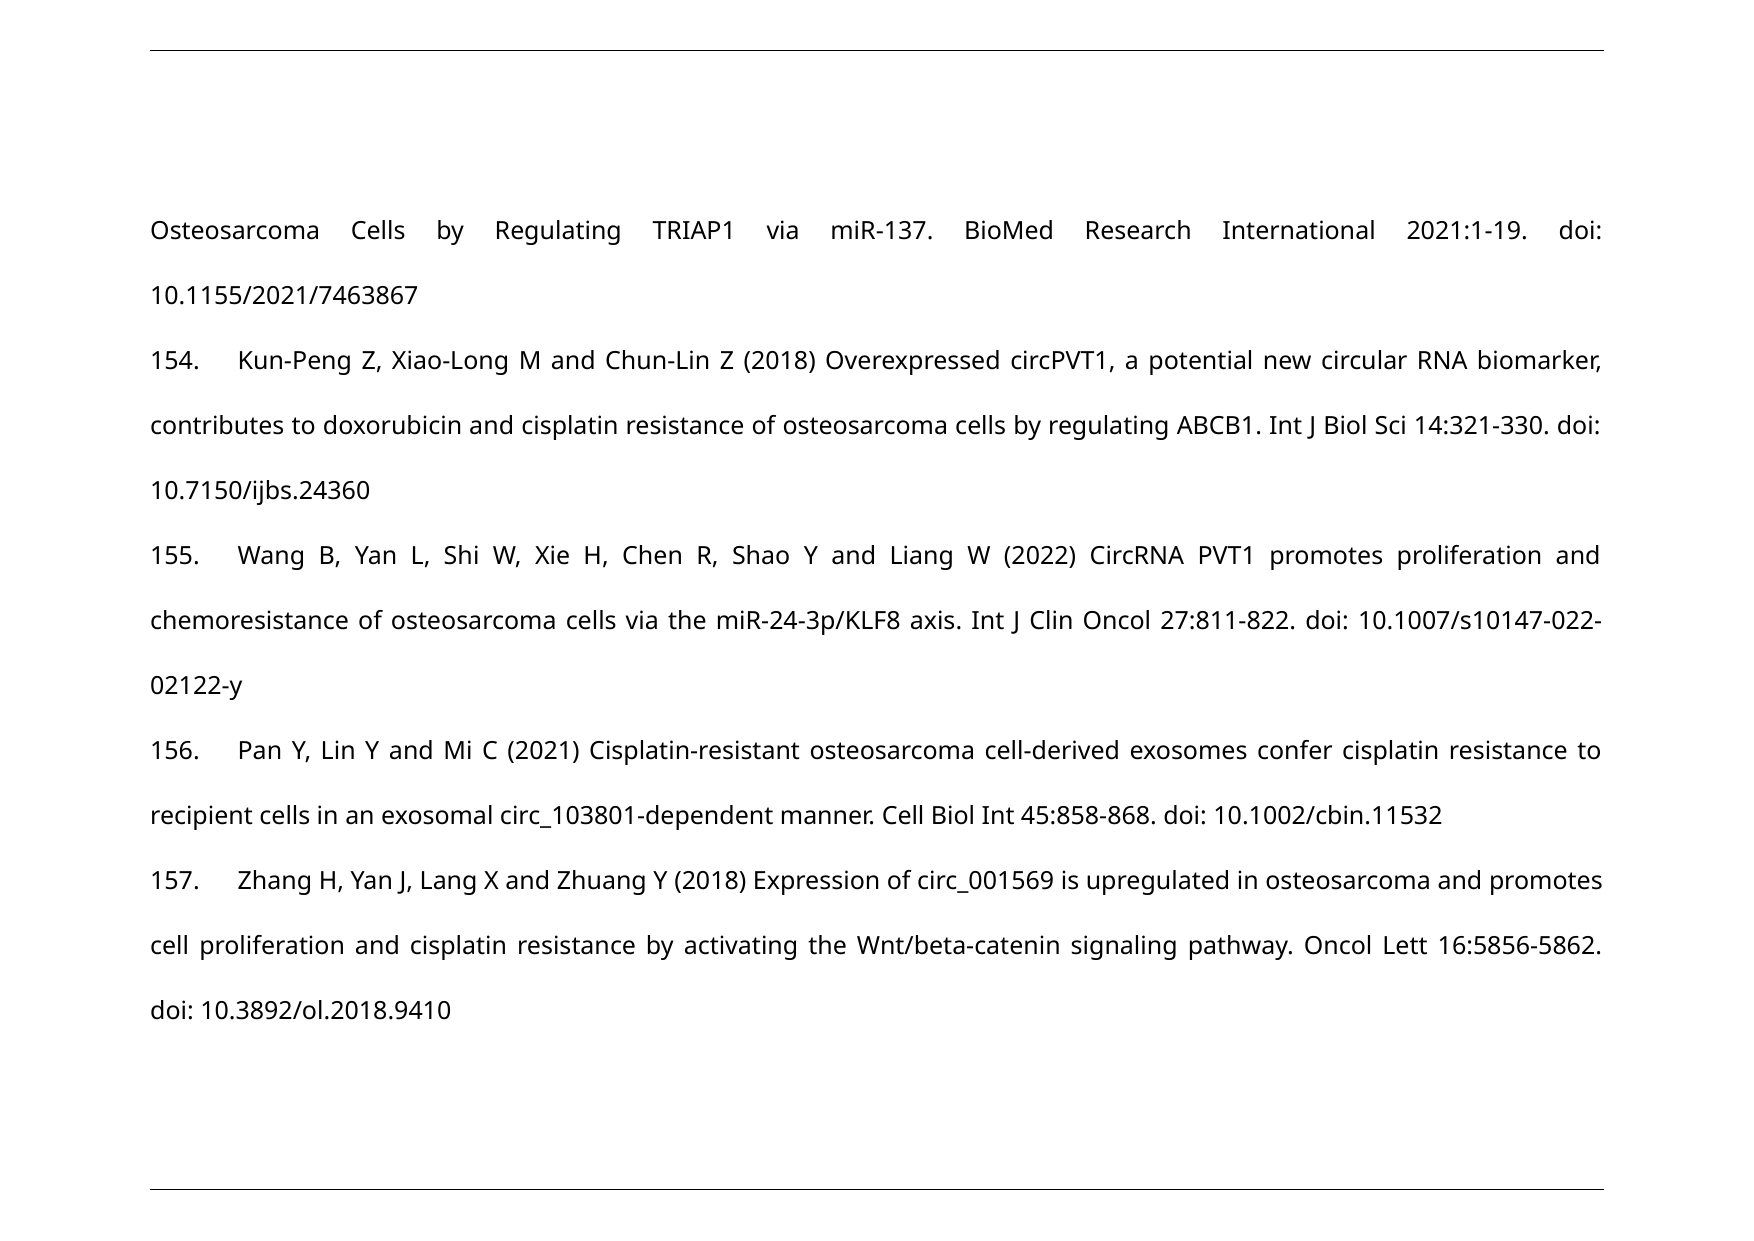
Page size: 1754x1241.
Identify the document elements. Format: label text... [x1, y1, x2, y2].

text 156. Pan Y, Lin Y and Mi C (2021) Cisplatin-resistant osteosarcoma cell-derived exosomes confer cisplatin resistance to recipient cells in an exosomal circ_103801-dependent manner. Cell Biol Int 45:858-868. doi: 10.1002/cbin.11532 [150, 718, 1604, 848]
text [150, 198, 1604, 328]
text 154. Kun-Peng Z, Xiao-Long M and Chun-Lin Z (2018) Overexpressed circPVT1, a potential new circular RNA biomarker, contributes to doxorubicin and cisplatin resistance of osteosarcoma cells by regulating ABCB1. Int J Biol Sci 14:321-330. doi: 10.7150/ijbs.24360 [150, 328, 1604, 523]
text 155. Wang B, Yan L, Shi W, Xie H, Chen R, Shao Y and Liang W (2022) CircRNA PVT1 promotes proliferation and chemoresistance of osteosarcoma cells via the miR-24-3p/KLF8 axis. Int J Clin Oncol 27:811-822. doi: 10.1007/s10147-022-02122-y [150, 523, 1604, 718]
text 157. Zhang H, Yan J, Lang X and Zhuang Y (2018) Expression of circ_001569 is upregulated in osteosarcoma and promotes cell proliferation and cisplatin resistance by activating the Wnt/beta-catenin signaling pathway. Oncol Lett 16:5856-5862. doi: 10.3892/ol.2018.9410 [150, 848, 1604, 1043]
